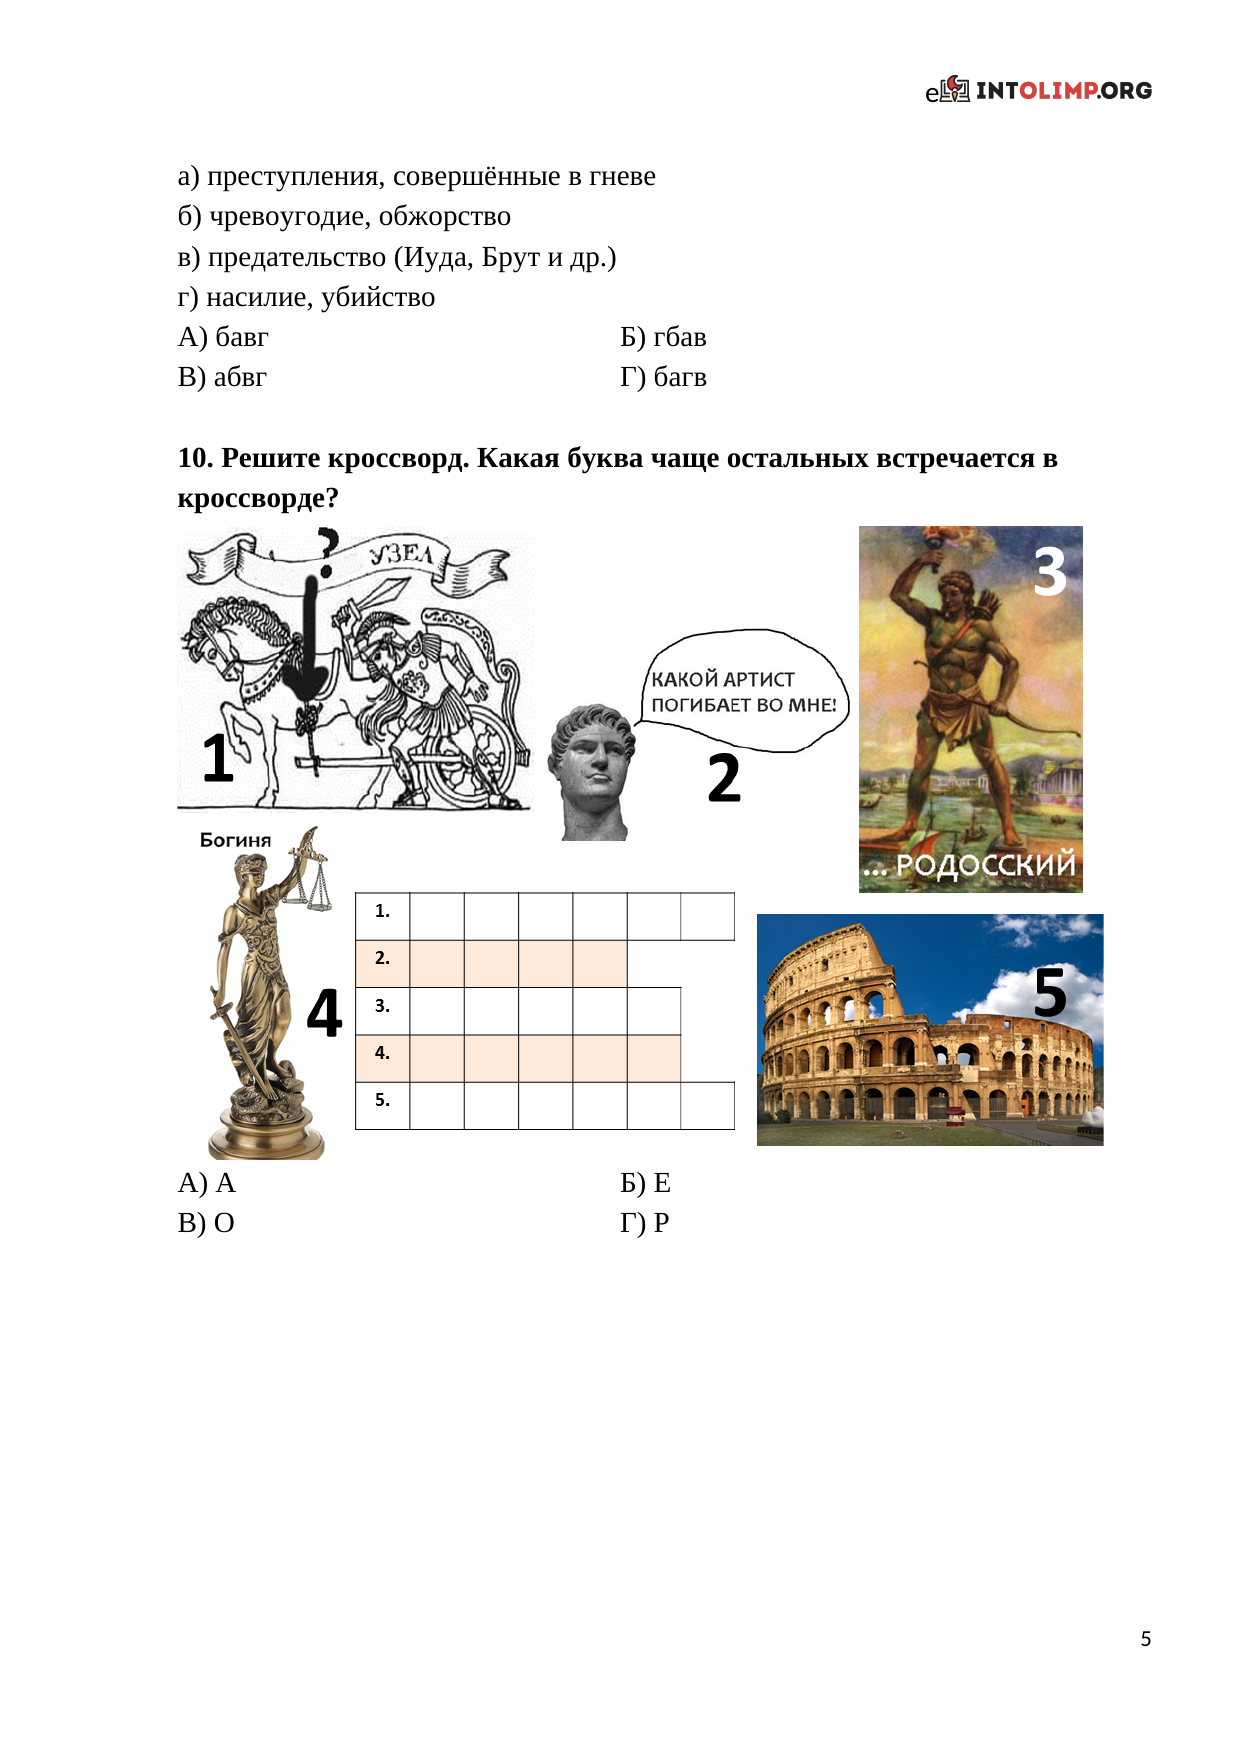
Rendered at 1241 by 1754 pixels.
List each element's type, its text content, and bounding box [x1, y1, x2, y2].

text в) предательство (Иуда, Брут и др.) [177, 239, 1152, 272]
text В) О Г) Р [177, 1205, 1152, 1238]
text а) преступления, совершённые в гневе [177, 158, 1152, 192]
text А) бавг Б) гбав [177, 319, 1152, 353]
text А) А Б) Е [177, 1165, 1152, 1198]
picture [177, 520, 1104, 1160]
text В) абвг Г) багв [177, 359, 1152, 393]
picture [939, 75, 1152, 102]
text г) насилие, убийство [177, 279, 1152, 312]
text 10. Решите кроссворд. Какая буква чаще остальных встречается в кроссворде? [177, 440, 1152, 513]
text б) чревоугодие, обжорство [177, 198, 1152, 232]
